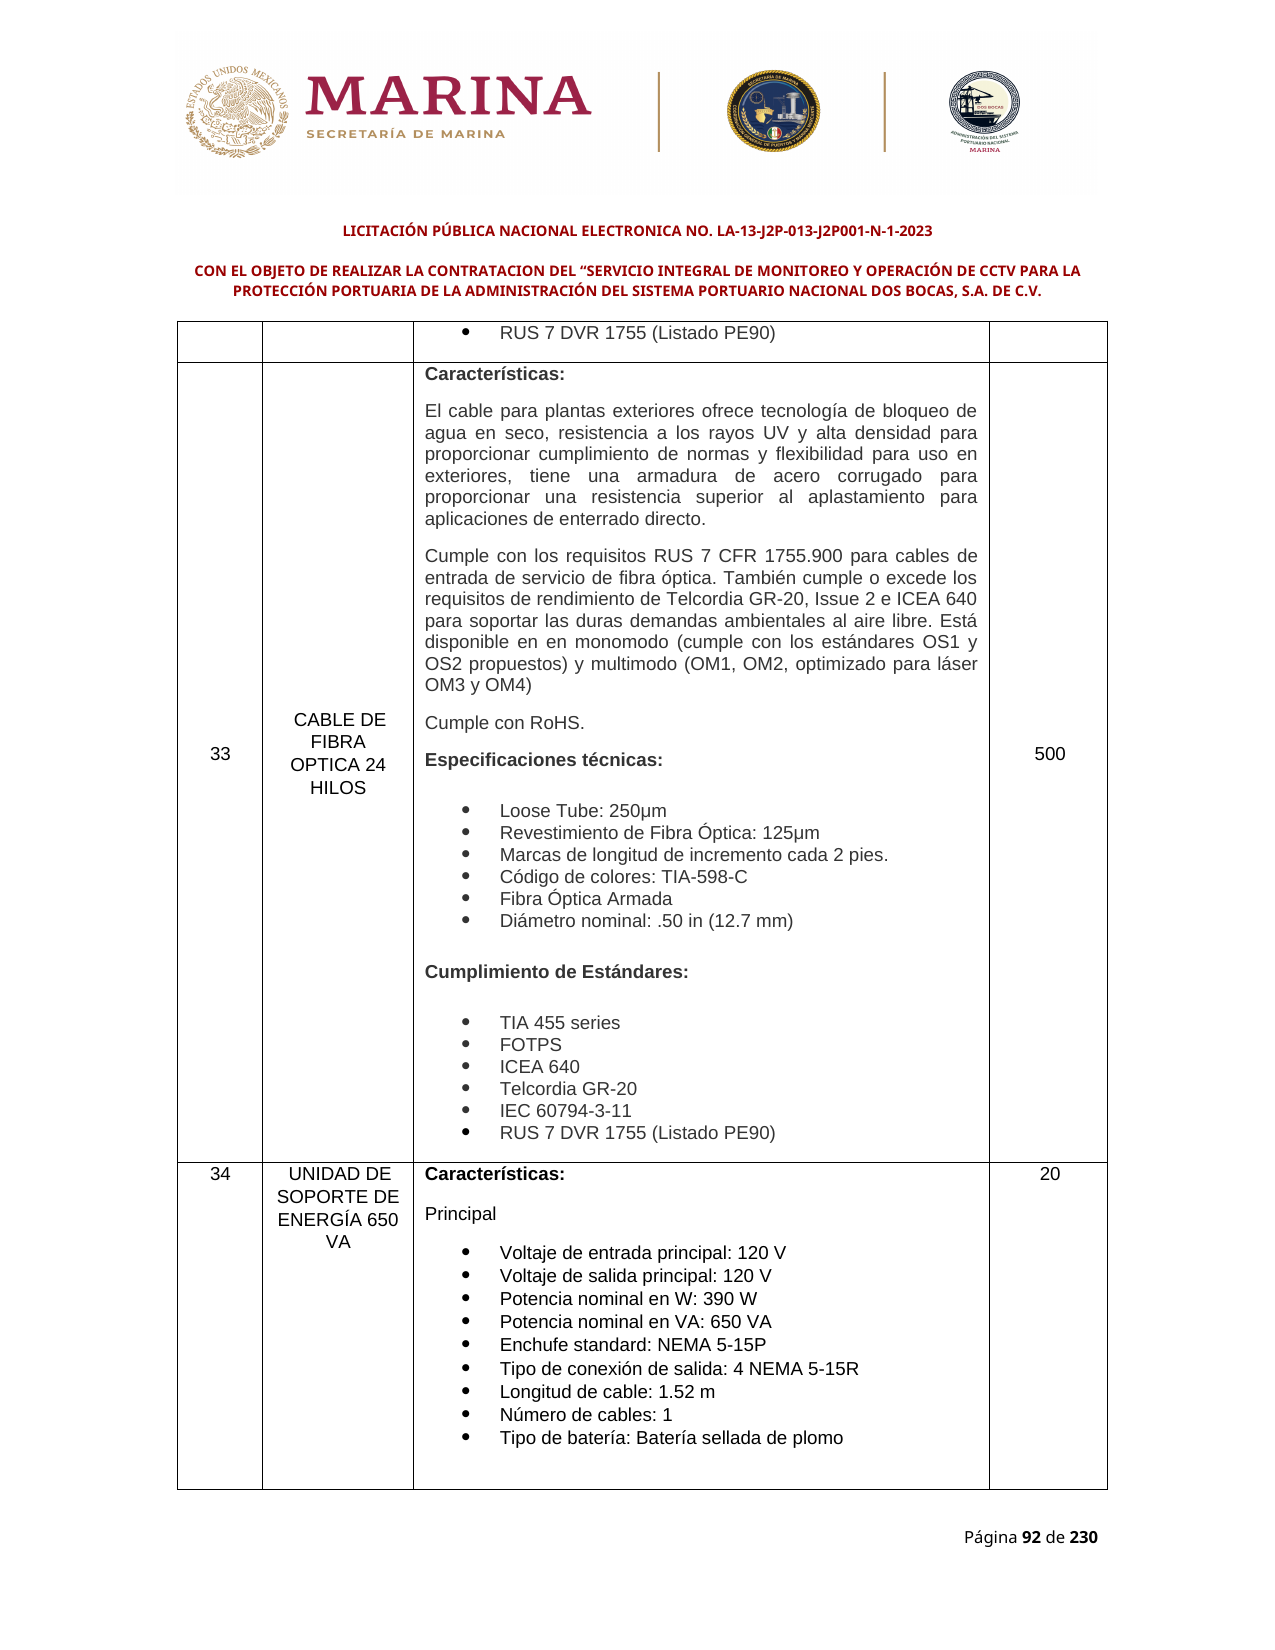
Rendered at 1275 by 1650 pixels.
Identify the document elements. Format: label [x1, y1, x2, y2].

picture [175, 31, 1098, 195]
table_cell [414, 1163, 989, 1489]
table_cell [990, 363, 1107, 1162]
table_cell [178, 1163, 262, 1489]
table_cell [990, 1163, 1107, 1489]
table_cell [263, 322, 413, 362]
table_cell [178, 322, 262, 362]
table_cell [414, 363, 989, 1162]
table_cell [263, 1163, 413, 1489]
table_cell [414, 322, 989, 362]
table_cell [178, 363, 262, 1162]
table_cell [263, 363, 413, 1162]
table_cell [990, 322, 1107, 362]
